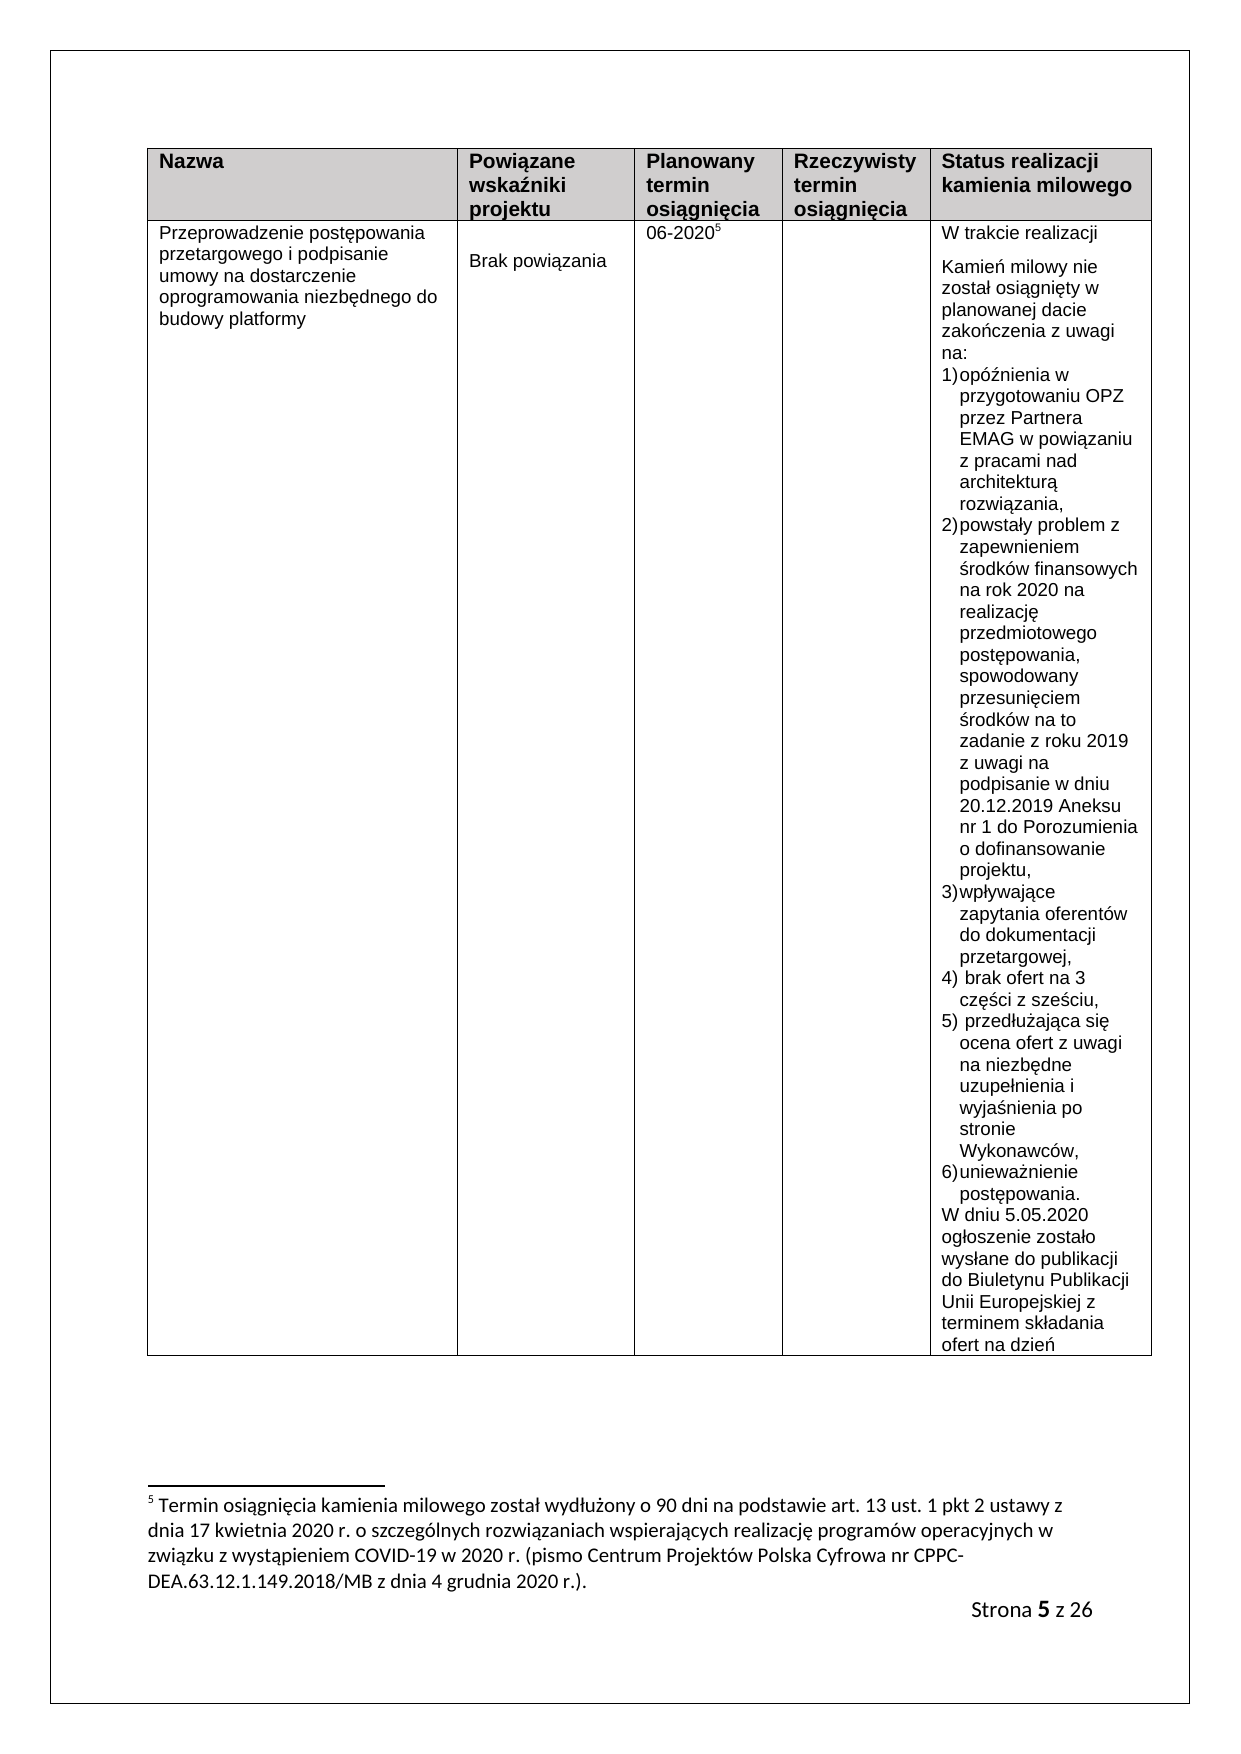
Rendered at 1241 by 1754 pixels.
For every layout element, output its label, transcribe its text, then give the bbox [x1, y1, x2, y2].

table_header Nazwa [148, 149, 457, 220]
table_header Powiązane wskaźniki projektu [458, 149, 634, 220]
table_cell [931, 221, 1151, 1355]
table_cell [148, 221, 457, 1355]
table_header Status realizacji kamienia milowego [931, 149, 1151, 220]
table_header Planowany termin osiągnięcia [635, 149, 782, 220]
table_cell Brak powiązania [458, 221, 634, 1355]
table_header Rzeczywisty termin osiągnięcia [783, 149, 930, 220]
table_cell [783, 221, 930, 1355]
table_cell 06-2020 [635, 221, 782, 1355]
